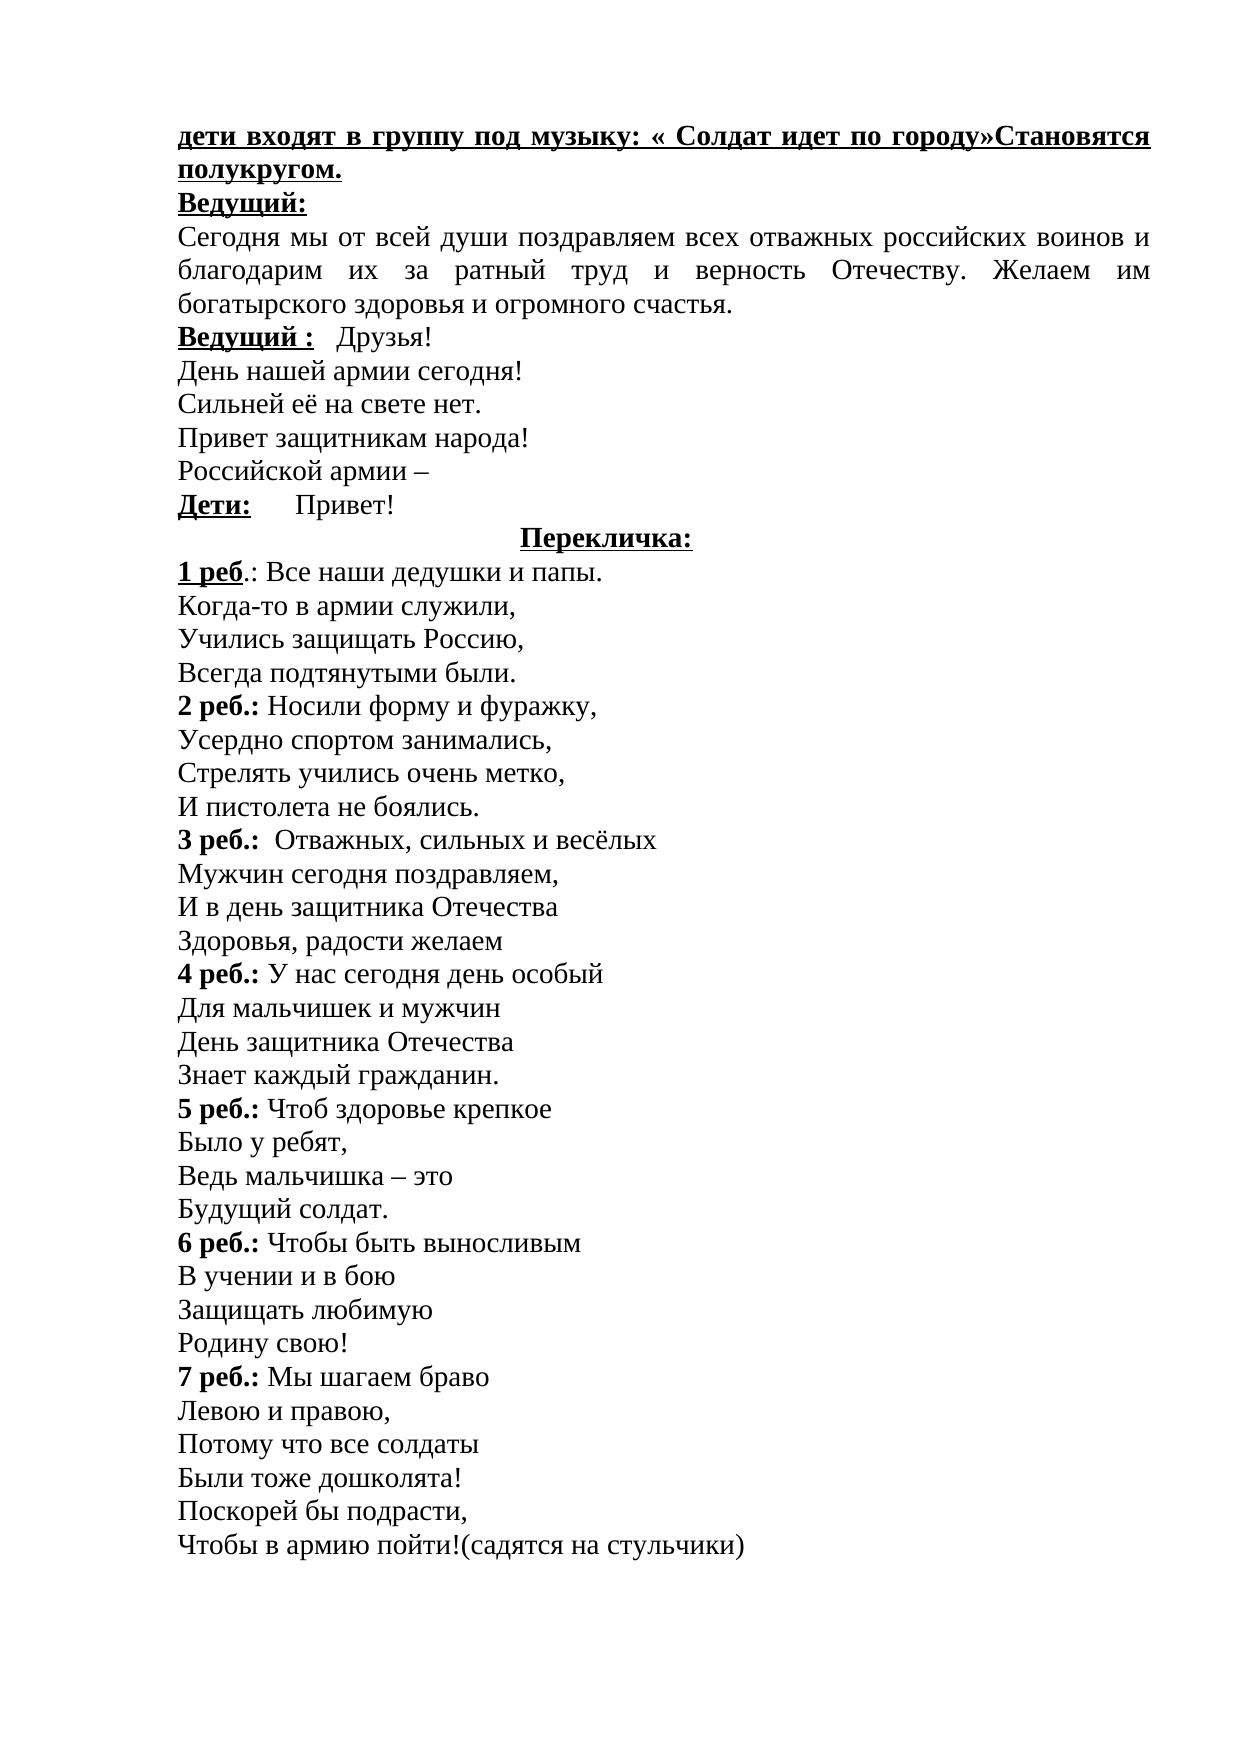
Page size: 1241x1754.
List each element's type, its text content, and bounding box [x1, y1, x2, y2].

text Ведь мальчишка – это [177, 1158, 1152, 1191]
text дети входят в группу под музыку: « Солдат идет по городу»Становятся полукругом. [177, 118, 1152, 185]
text Усердно спортом занимались, [177, 722, 1152, 755]
text Учились защищать Россию, [177, 621, 1152, 655]
text Когда-то в армии служили, [177, 588, 1152, 621]
text 5 реб.: Чтоб здоровье крепкое [177, 1091, 1152, 1124]
text Родину свою! [177, 1326, 1152, 1359]
text И в день защитника Отечества [177, 889, 1152, 923]
text Знает каждый гражданин. [177, 1057, 1152, 1091]
text Сегодня мы от всей души поздравляем всех отважных российских воинов и благодарим их за ратный труд и верность Отечеству. Желаем им богатырского здоровья и огромного счастья. [177, 219, 1152, 319]
text Чтобы в армию пойти!(садятся на стульчики) [177, 1527, 1152, 1560]
text Ведущий: [177, 185, 1152, 219]
text День нашей армии сегодня! [177, 353, 1152, 386]
text Были тоже дошколята! [177, 1460, 1152, 1493]
text 6 реб.: Чтобы быть выносливым [177, 1225, 1152, 1258]
text И пистолета не боялись. [177, 789, 1152, 822]
text Дети: Привет! [177, 487, 1152, 521]
text Здоровья, радости желаем [177, 923, 1152, 957]
text Для мальчишек и мужчин [177, 990, 1152, 1024]
text Потому что все солдаты [177, 1426, 1152, 1460]
text Было у ребят, [177, 1124, 1152, 1158]
text Всегда подтянутыми были. [177, 655, 1152, 688]
text 7 реб.: Мы шагаем браво [177, 1359, 1152, 1393]
text 1 реб.: Все наши дедушки и папы. [177, 554, 1152, 588]
text 4 реб.: У нас сегодня день особый [177, 957, 1152, 990]
text Перекличка: [177, 521, 1152, 554]
text Будущий солдат. [177, 1191, 1152, 1225]
text Стрелять учились очень метко, [177, 755, 1152, 789]
text Поскорей бы подрасти, [177, 1493, 1152, 1527]
text День защитника Отечества [177, 1024, 1152, 1057]
text 3 реб.: Отважных, сильных и весёлых [177, 822, 1152, 856]
text Защищать любимую [177, 1292, 1152, 1326]
text Сильней её на свете нет. [177, 386, 1152, 420]
text Ведущий : Друзья! [177, 319, 1152, 353]
text Левою и правою, [177, 1393, 1152, 1426]
text Российской армии – [177, 453, 1152, 487]
text Мужчин сегодня поздравляем, [177, 856, 1152, 889]
text Привет защитникам народа! [177, 420, 1152, 453]
text В учении и в бою [177, 1258, 1152, 1292]
text 2 реб.: Носили форму и фуражку, [177, 688, 1152, 722]
